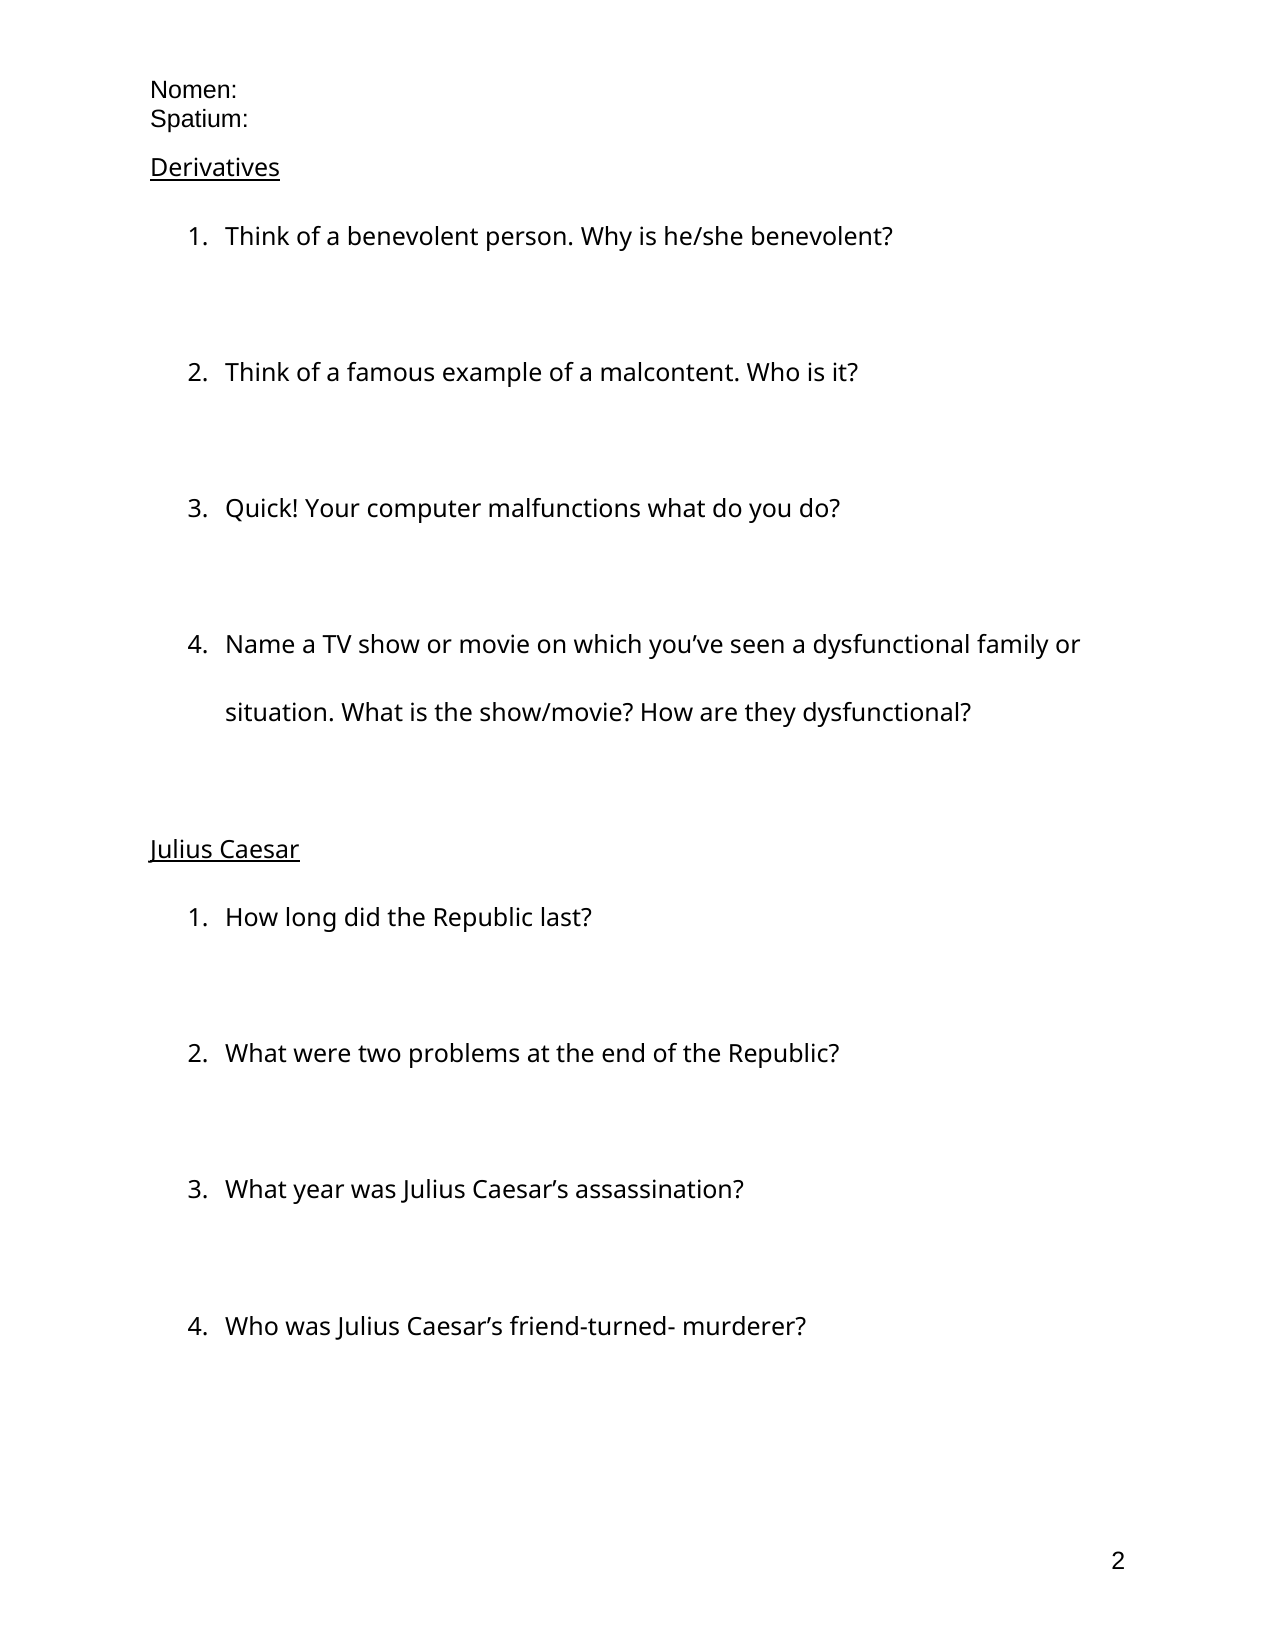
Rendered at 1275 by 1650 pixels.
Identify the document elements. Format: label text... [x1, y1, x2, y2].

text Julius Caesar [150, 831, 1125, 865]
list Think of a benevolent person. Why is he/she benevolent? [187, 218, 1125, 252]
list How long did the Republic last? [187, 899, 1125, 933]
list What year was Julius Caesar’s assassination? [187, 1172, 1125, 1206]
list Think of a famous example of a malcontent. Who is it? [187, 354, 1125, 388]
text Derivatives [150, 150, 1125, 184]
list Name a TV show or movie on which you’ve seen a dysfunctional family or situation. What is the show/movie? How are they dysfunctional? [187, 627, 1125, 729]
list What were two problems at the end of the Republic? [187, 1036, 1125, 1070]
list Quick! Your computer malfunctions what do you do? [187, 491, 1125, 525]
list Who was Julius Caesar’s friend-turned- murderer? [187, 1308, 1125, 1342]
